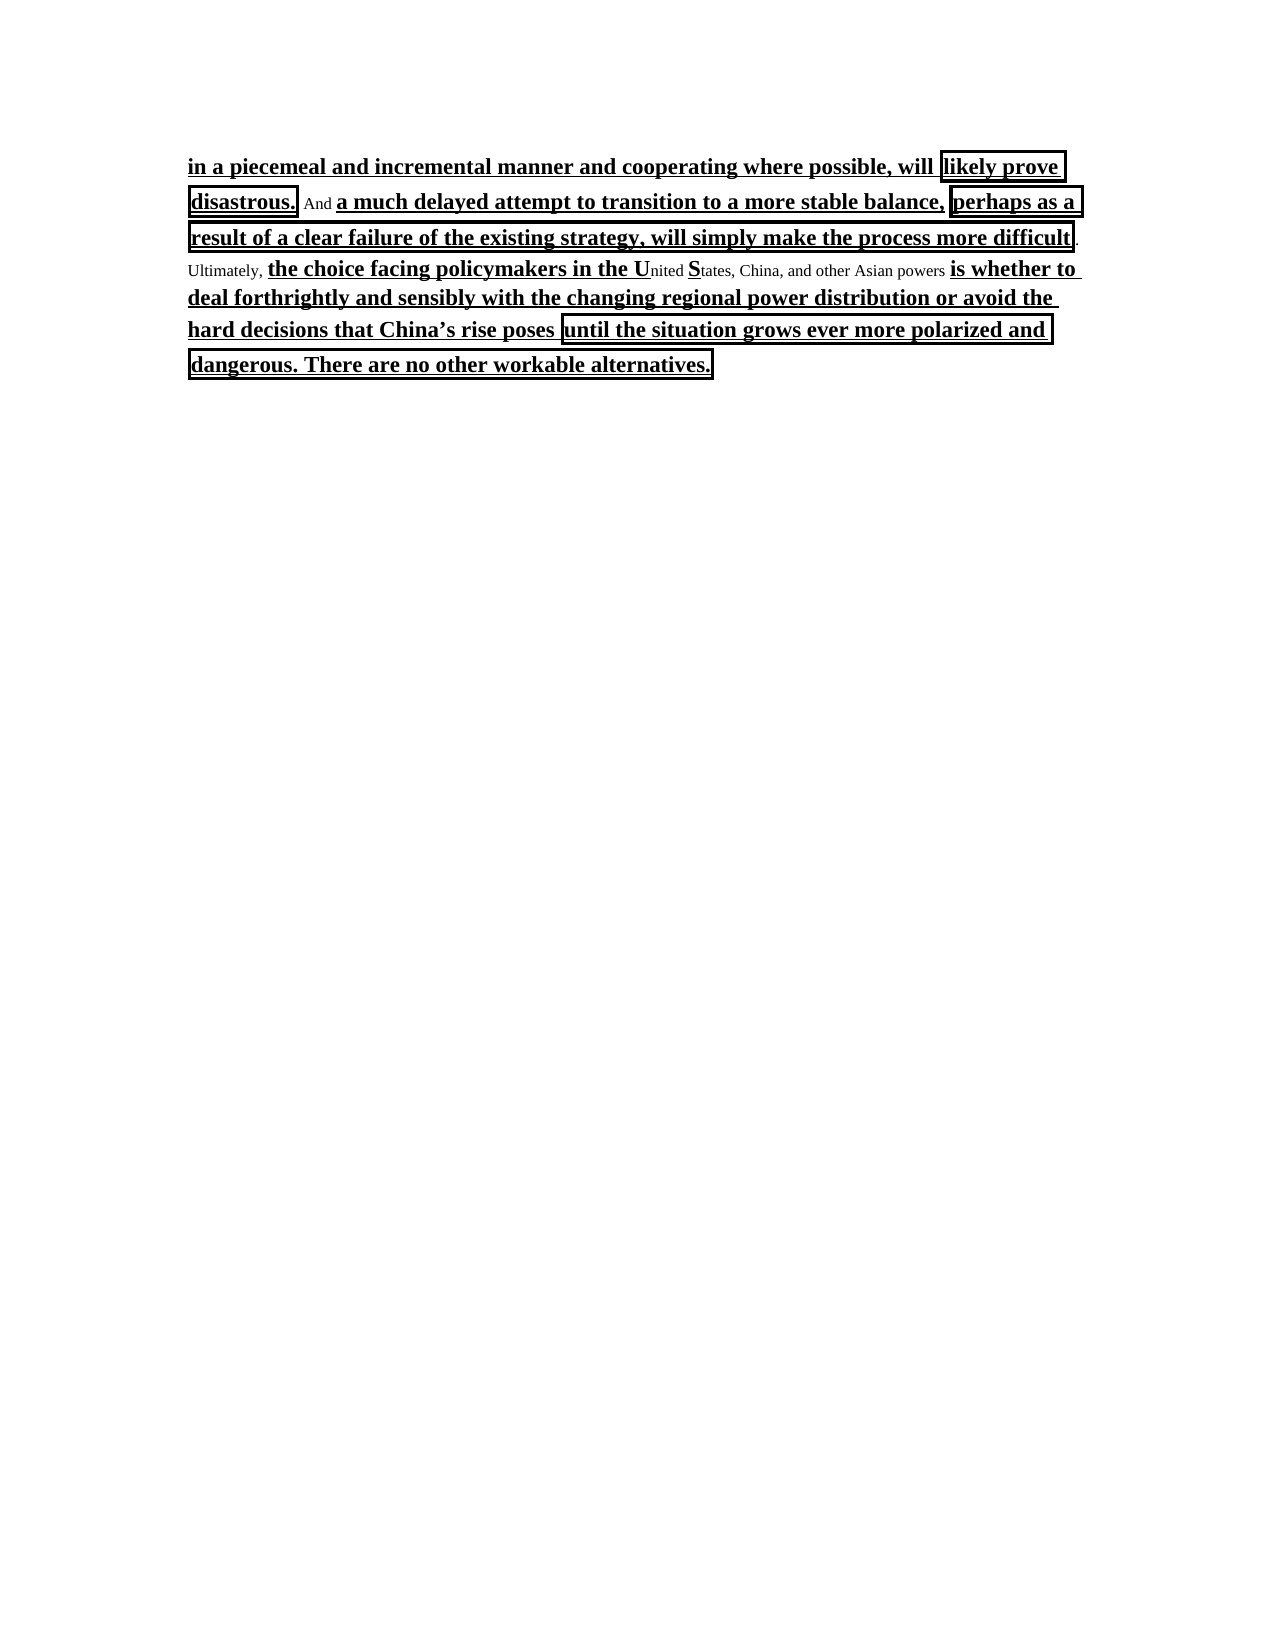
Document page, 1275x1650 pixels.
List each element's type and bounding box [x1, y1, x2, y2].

text [187, 150, 1087, 380]
